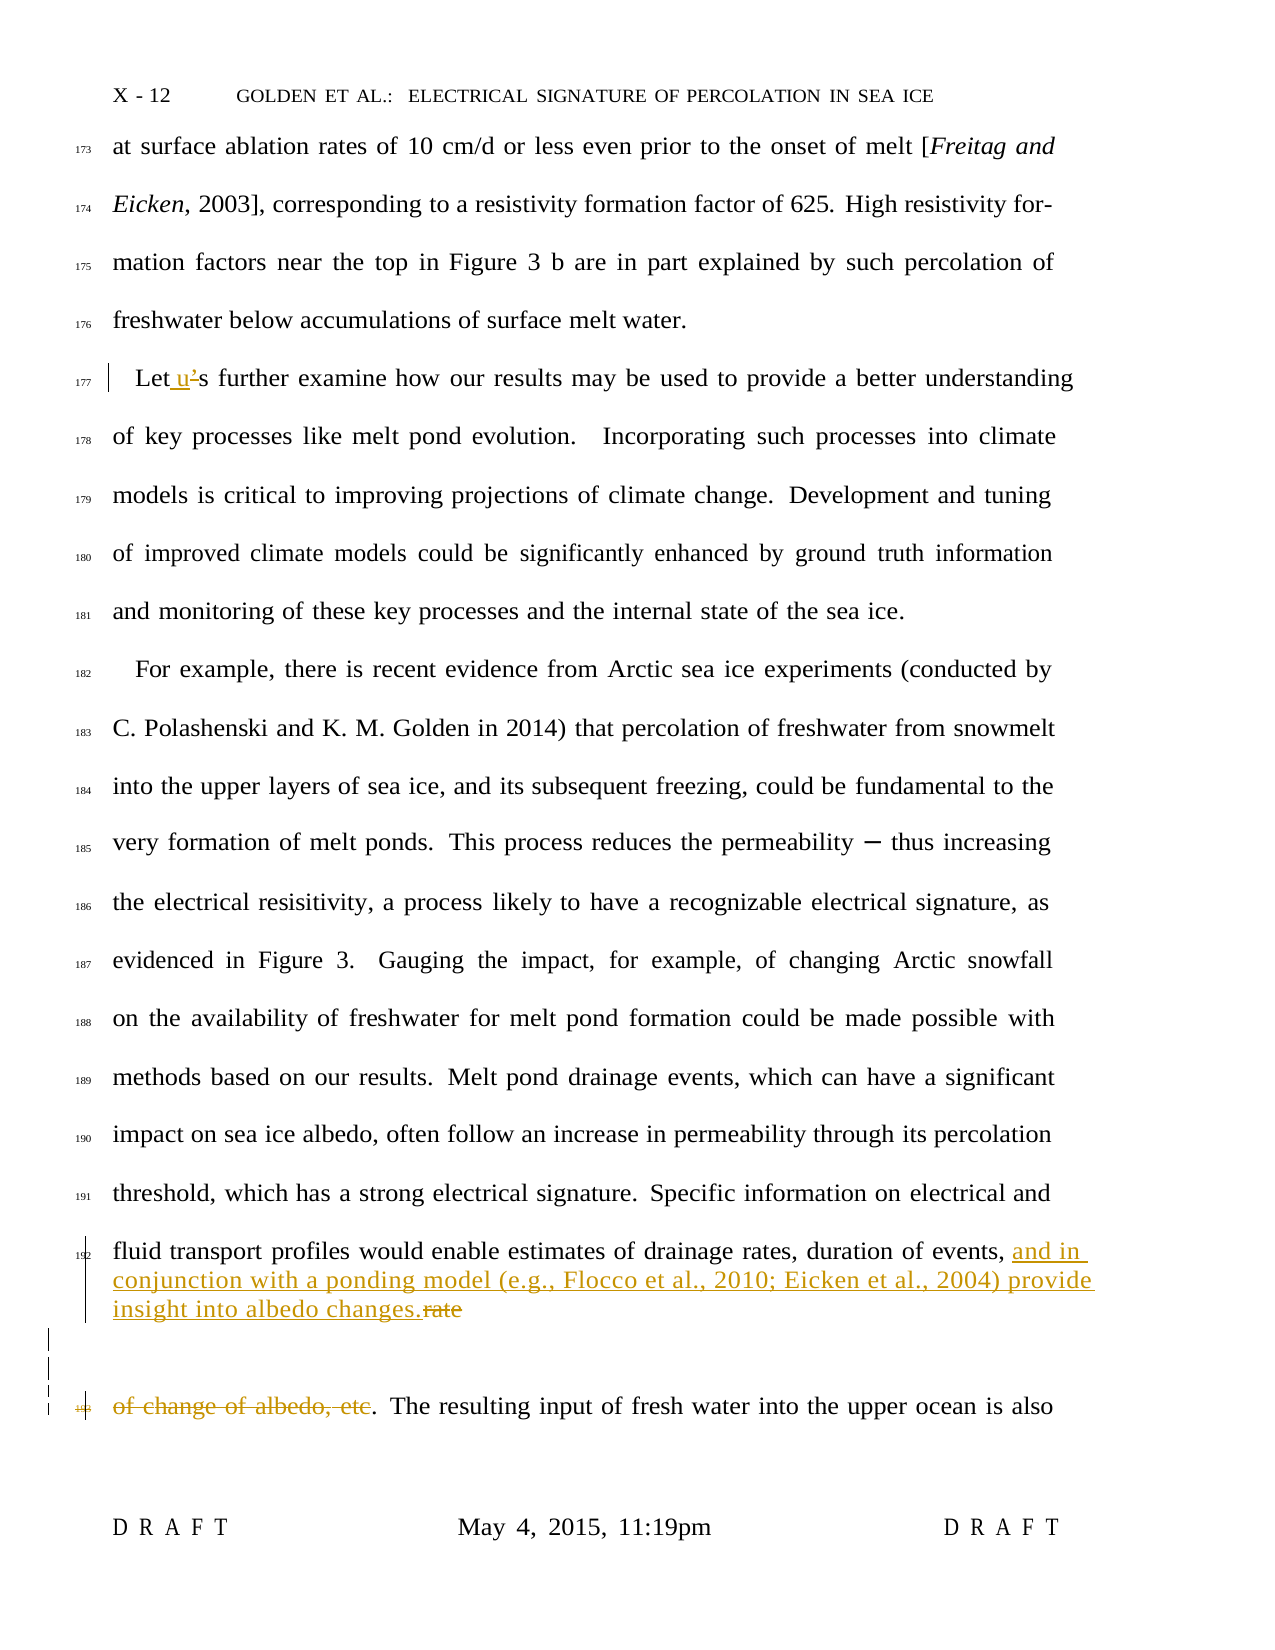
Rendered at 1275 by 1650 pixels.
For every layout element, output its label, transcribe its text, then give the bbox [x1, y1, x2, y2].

text threshold, which has a strong electrical signature. Specific information on electrical and [112, 1178, 1096, 1206]
text models is critical to improving projections of climate change. Development and tuning [112, 480, 1096, 509]
text For example, there is recent evidence from Arctic sea ice experiments (conducted by [135, 654, 1096, 683]
text . The resulting input of fresh water into the upper ocean is also [112, 1391, 1096, 1420]
text of improved climate models could be significantly enhanced by ground truth information [112, 538, 1096, 567]
text and monitoring of these key processes and the internal state of the sea ice. [112, 596, 1096, 625]
text Lets further examine how our results may be used to provide a better understanding [135, 363, 1096, 392]
text the electrical resisitivity, a process likely to have a recognizable electrical signature, as [112, 887, 1096, 916]
text on the availability of freshwater for melt pond formation could be made possible with [112, 1003, 1096, 1032]
text evidenced in Figure 3. Gauging the impact, for example, of changing Arctic snowfall [112, 946, 1096, 974]
text Eicken, 2003], corresponding to a resistivity formation factor of 625. High resistivity for- [112, 189, 1096, 218]
text very formation of melt ponds. This process reduces the permeability − thus increasing [112, 821, 1096, 858]
text freshwater below accumulations of surface melt water. [112, 305, 1096, 334]
text at surface ablation rates of 10 cm/d or less even prior to the onset of melt [Freitag and [112, 131, 1096, 159]
text impact on sea ice albedo, often follow an increase in permeability through its percolation [112, 1119, 1096, 1148]
text methods based on our results. Melt pond drainage events, which can have a significant [112, 1062, 1096, 1090]
text C. Polashenski and K. M. Golden in 2014) that percolation of freshwater from snowmelt [112, 713, 1096, 742]
text fluid transport profiles would enable estimates of drainage rates, duration of events, [112, 1236, 1096, 1322]
text of key processes like melt pond evolution. Incorporating such processes into climate [112, 421, 1096, 450]
text mation factors near the top in Figure 3 b are in part explained by such percolation of [112, 247, 1096, 276]
text into the upper layers of sea ice, and its subsequent freezing, could be fundamental to the [112, 771, 1096, 799]
text X - 12 GOLDEN ET AL.: ELECTRICAL SIGNATURE OF PERCOLATION IN SEA ICE [112, 83, 1096, 107]
